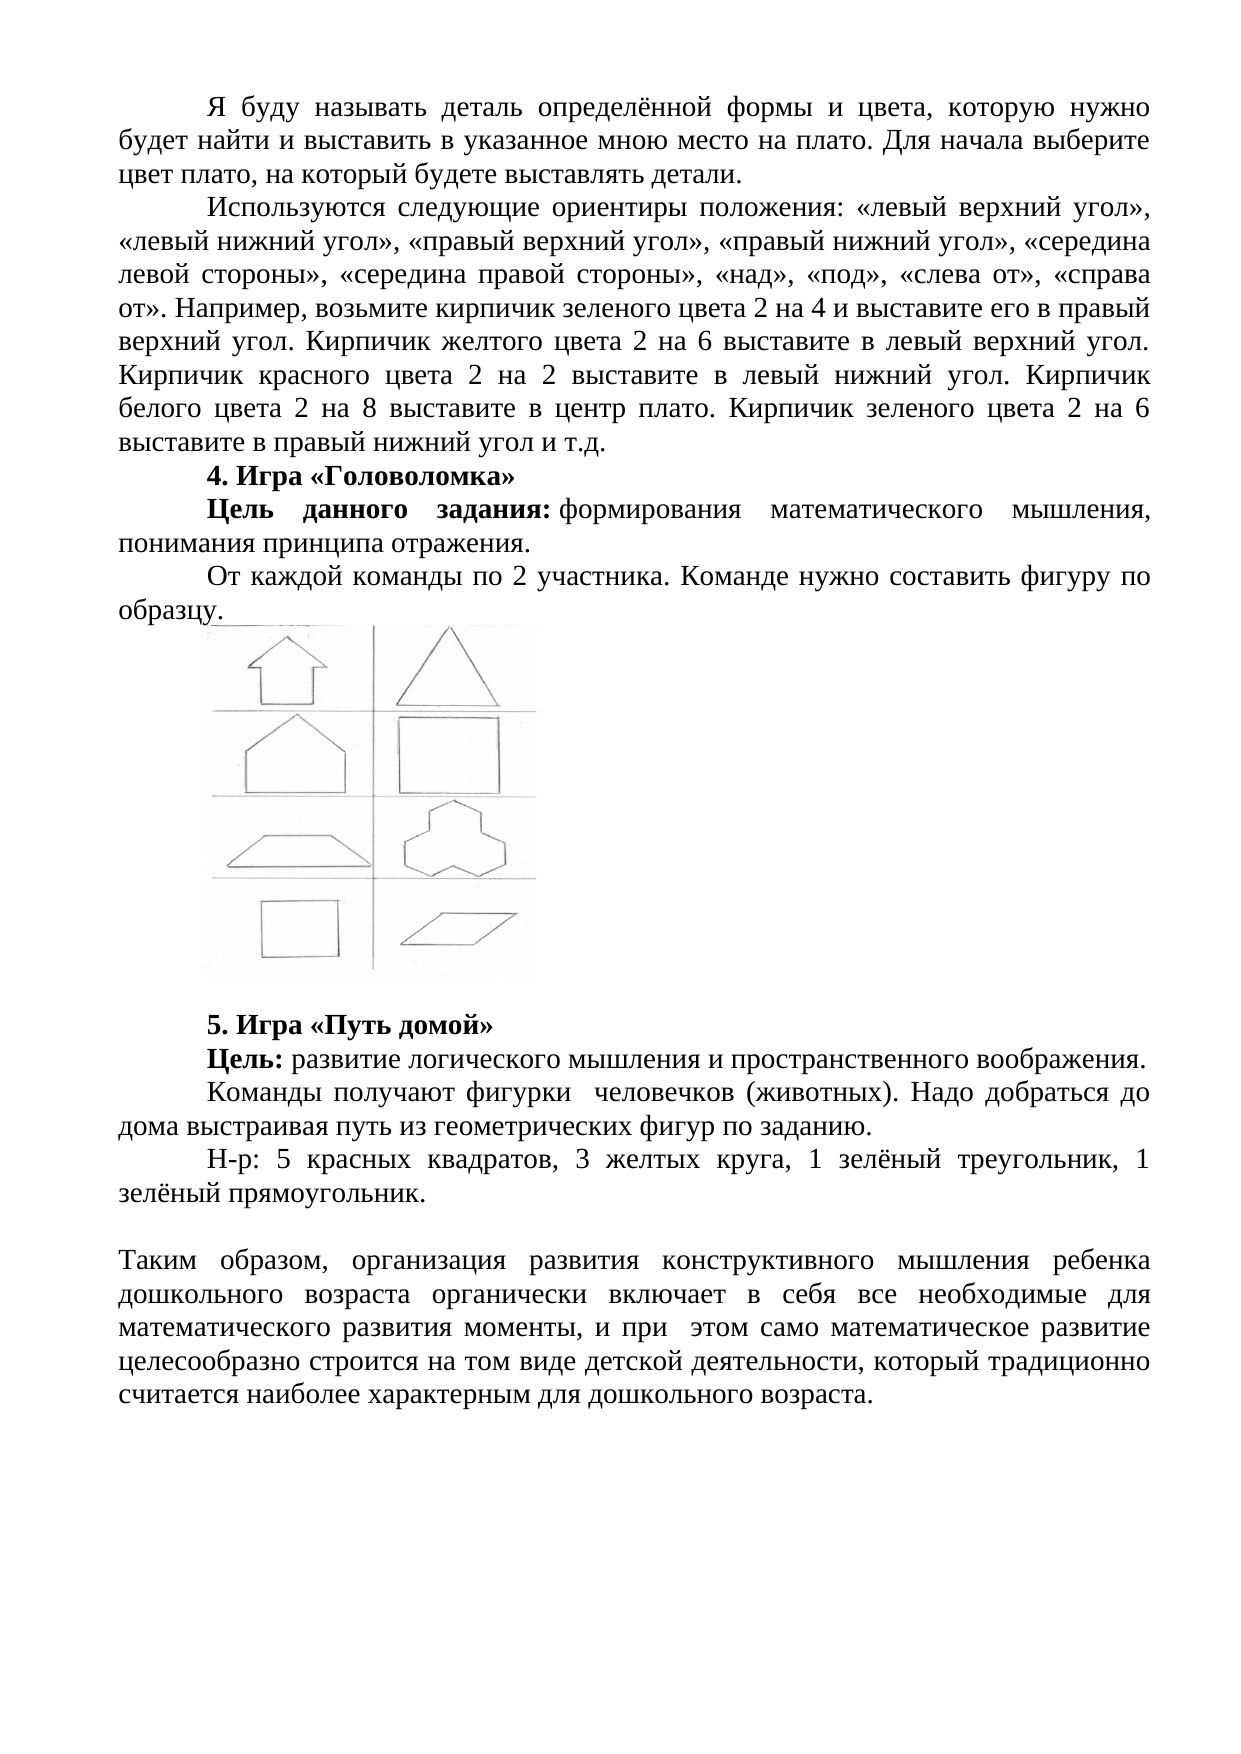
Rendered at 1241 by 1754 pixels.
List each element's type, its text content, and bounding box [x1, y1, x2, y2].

text Цель: развитие логического мышления и пространственного воображения. [118, 1041, 1152, 1074]
text Команды получают фигурки человечков (животных). Надо добраться до дома выстраивая путь из геометрических фигур по заданию. [118, 1074, 1152, 1142]
text 5. Игра «Путь домой» [118, 1007, 1152, 1041]
text Таким образом, организация развития конструктивного мышления ребенка дошкольного возраста органически включает в себя все необходимые для математического развития моменты, и при этом само математическое развитие целесообразно строится на том виде детской деятельности, который традиционно считается наиболее характерным для дошкольного возраста. [118, 1242, 1152, 1410]
text Н-р: 5 красных квадратов, 3 желтых круга, 1 зелёный треугольник, 1 зелёный прямоугольник. [118, 1142, 1152, 1209]
text 4. Игра «Головоломка» [118, 458, 1152, 491]
picture [206, 625, 537, 980]
text Я буду называть деталь определённой формы и цвета, которую нужно будет найти и выставить в указанное мною место на плато. Для начала выберите цвет плато, на который будете выставлять детали. [118, 89, 1152, 189]
text Используются следующие ориентиры положения: «левый верхний угол», «левый нижний угол», «правый верхний угол», «правый нижний угол», «середина левой стороны», «середина правой стороны», «над», «под», «слева от», «справа от». Например, возьмите кирпичик зеленого цвета 2 на 4 и выставите его в правый верхний угол. Кирпичик желтого цвета 2 на 6 выставите в левый верхний угол. Кирпичик красного цвета 2 на 2 выставите в левый нижний угол. Кирпичик белого цвета 2 на 8 выставите в центр плато. Кирпичик зеленого цвета 2 на 6 выставите в правый нижний угол и т.д. [118, 189, 1152, 458]
text Цель данного задания: формирования математического мышления, понимания принципа отражения. [118, 491, 1152, 558]
text От каждой команды по 2 участника. Команде нужно составить фигуру по образцу. [118, 558, 1152, 625]
